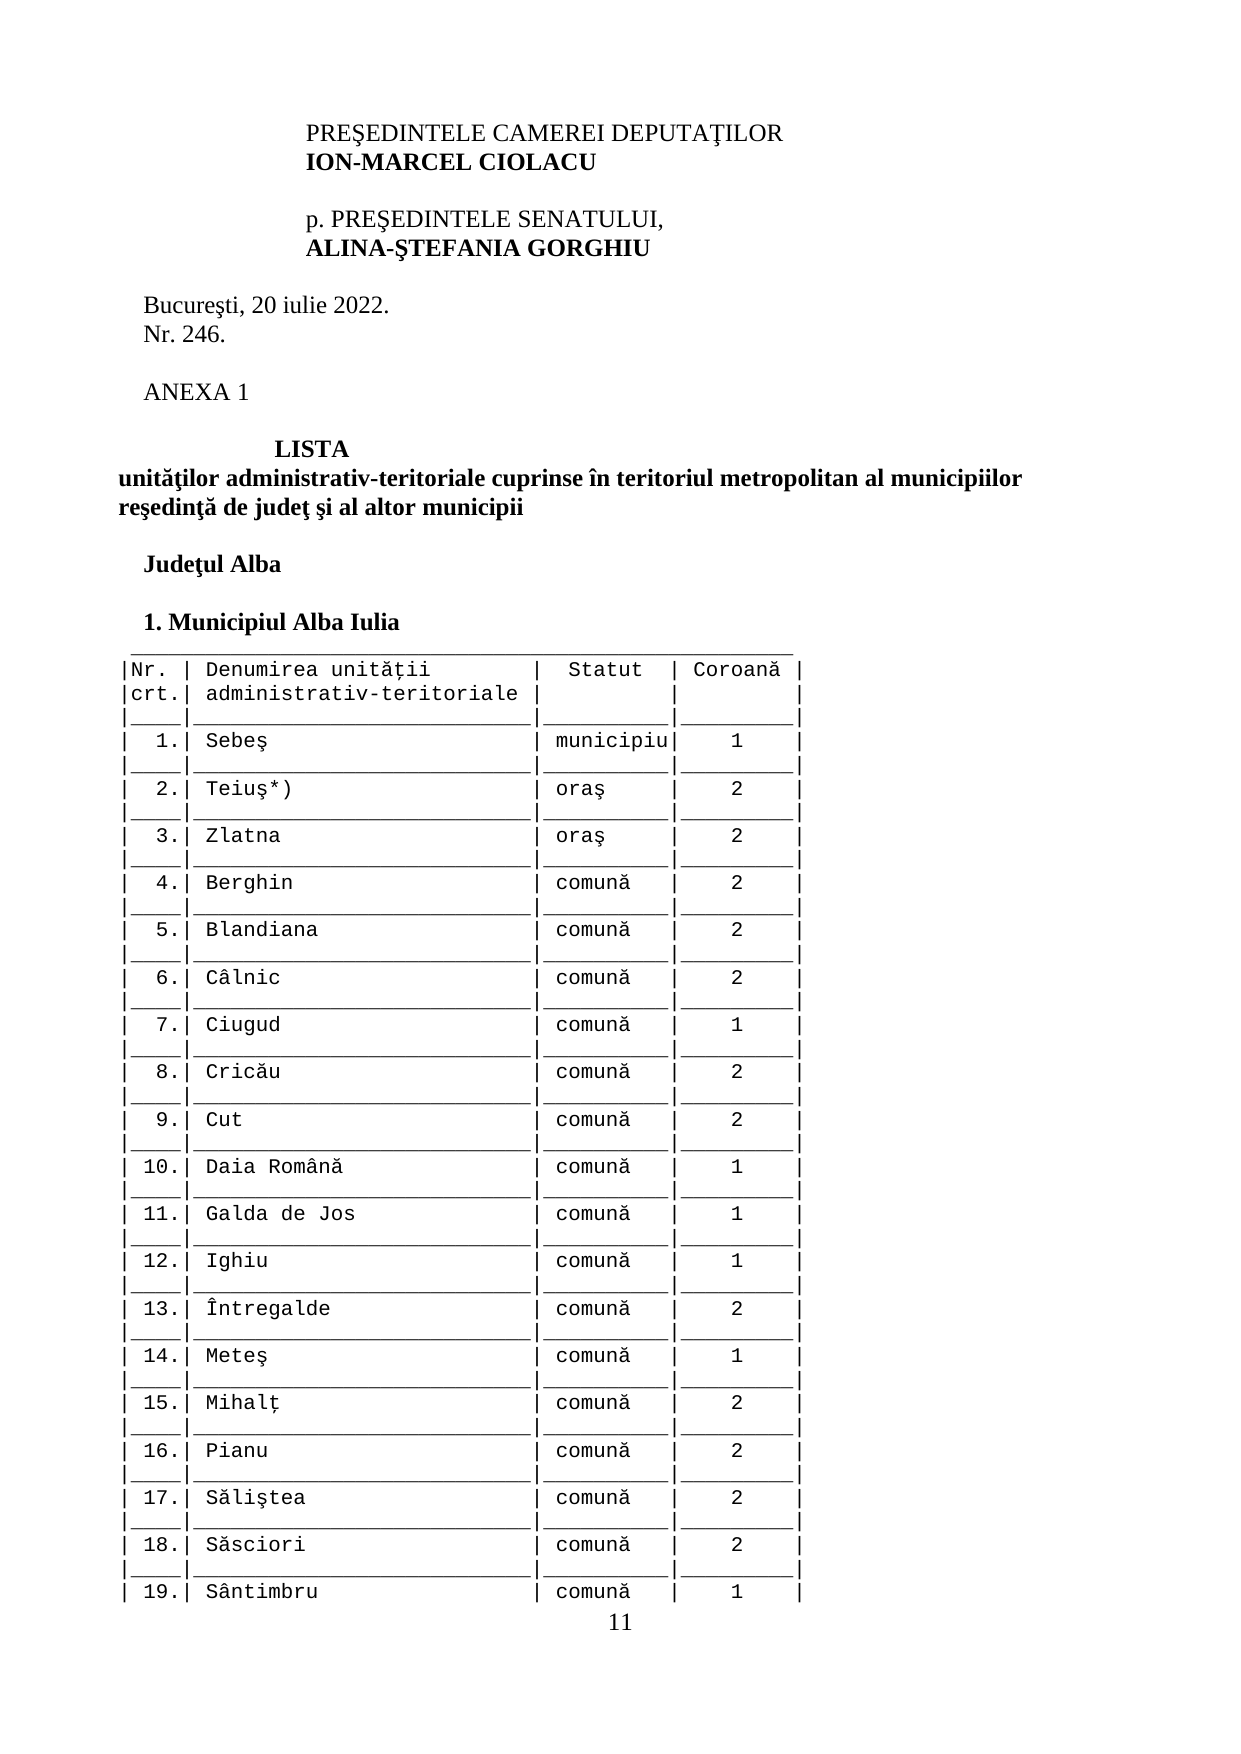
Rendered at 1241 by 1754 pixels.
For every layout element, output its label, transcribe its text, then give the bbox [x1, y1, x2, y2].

text | 18.| Săsciori | comună | 2 | [118, 1534, 1122, 1558]
text | 1.| Sebeş | municipiu| 1 | [118, 730, 1122, 754]
text | 17.| Săliştea | comună | 2 | [118, 1487, 1122, 1511]
text | 8.| Cricău | comună | 2 | [118, 1061, 1122, 1085]
text |____|___________________________|__________|_________| [118, 848, 1122, 872]
text | 15.| Mihalţ | comună | 2 | [118, 1392, 1122, 1416]
text |____|___________________________|__________|_________| [118, 1179, 1122, 1203]
text ANEXA 1 [118, 377, 1122, 406]
text Nr. 246. [118, 319, 1122, 348]
text | 16.| Pianu | comună | 2 | [118, 1439, 1122, 1463]
text | 11.| Galda de Jos | comună | 1 | [118, 1203, 1122, 1227]
text | 10.| Daia Română | comună | 1 | [118, 1156, 1122, 1179]
text ALINA-ŞTEFANIA GORGHIU [118, 233, 1122, 262]
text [118, 1558, 1122, 1581]
text |____|___________________________|__________|_________| [118, 1416, 1122, 1439]
text unităţilor administrativ-teritoriale cuprinse în teritoriul metropolitan al municipiilor reşedinţă de judeţ şi al altor municipii [118, 463, 1122, 521]
text |____|___________________________|__________|_________| [118, 1274, 1122, 1298]
text |____|___________________________|__________|_________| [118, 1038, 1122, 1061]
text | 6.| Câlnic | comună | 2 | [118, 967, 1122, 990]
text |Nr. | Denumirea unităţii | Statut | Coroană | [118, 659, 1122, 683]
text _____________________________________________________ [118, 636, 1122, 659]
text |____|___________________________|__________|_________| [118, 707, 1122, 730]
text |____|___________________________|__________|_________| [118, 1321, 1122, 1345]
text p. PREŞEDINTELE SENATULUI, [118, 204, 1122, 233]
text Judeţul Alba [118, 549, 1122, 578]
text |____|___________________________|__________|_________| [118, 754, 1122, 777]
text | 13.| Întregalde | comună | 2 | [118, 1298, 1122, 1321]
text |____|___________________________|__________|_________| [118, 990, 1122, 1014]
text |____|___________________________|__________|_________| [118, 1227, 1122, 1250]
text | 12.| Ighiu | comună | 1 | [118, 1250, 1122, 1274]
text | 2.| Teiuş*) | oraş | 2 | [118, 777, 1122, 801]
text |____|___________________________|__________|_________| [118, 1463, 1122, 1487]
text |____|___________________________|__________|_________| [118, 801, 1122, 825]
text |crt.| administrativ-teritoriale | | | [118, 683, 1122, 707]
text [118, 1511, 1122, 1534]
text ION-MARCEL CIOLACU [118, 147, 1122, 176]
text PREŞEDINTELE CAMEREI DEPUTAŢILOR [118, 118, 1122, 147]
text |____|___________________________|__________|_________| [118, 1132, 1122, 1156]
text | 5.| Blandiana | comună | 2 | [118, 919, 1122, 943]
text |____|___________________________|__________|_________| [118, 1369, 1122, 1392]
text | 7.| Ciugud | comună | 1 | [118, 1014, 1122, 1038]
text | 3.| Zlatna | oraş | 2 | [118, 825, 1122, 848]
text Bucureşti, 20 iulie 2022. [118, 291, 1122, 319]
text | 14.| Meteş | comună | 1 | [118, 1345, 1122, 1369]
text | 4.| Berghin | comună | 2 | [118, 872, 1122, 896]
text | 19.| Sântimbru | comună | 1 | [118, 1581, 1122, 1605]
text |____|___________________________|__________|_________| [118, 896, 1122, 919]
text |____|___________________________|__________|_________| [118, 1085, 1122, 1108]
text | 9.| Cut | comună | 2 | [118, 1108, 1122, 1132]
text LISTA [118, 434, 1122, 463]
text |____|___________________________|__________|_________| [118, 943, 1122, 967]
text 1. Municipiul Alba Iulia [118, 607, 1122, 636]
